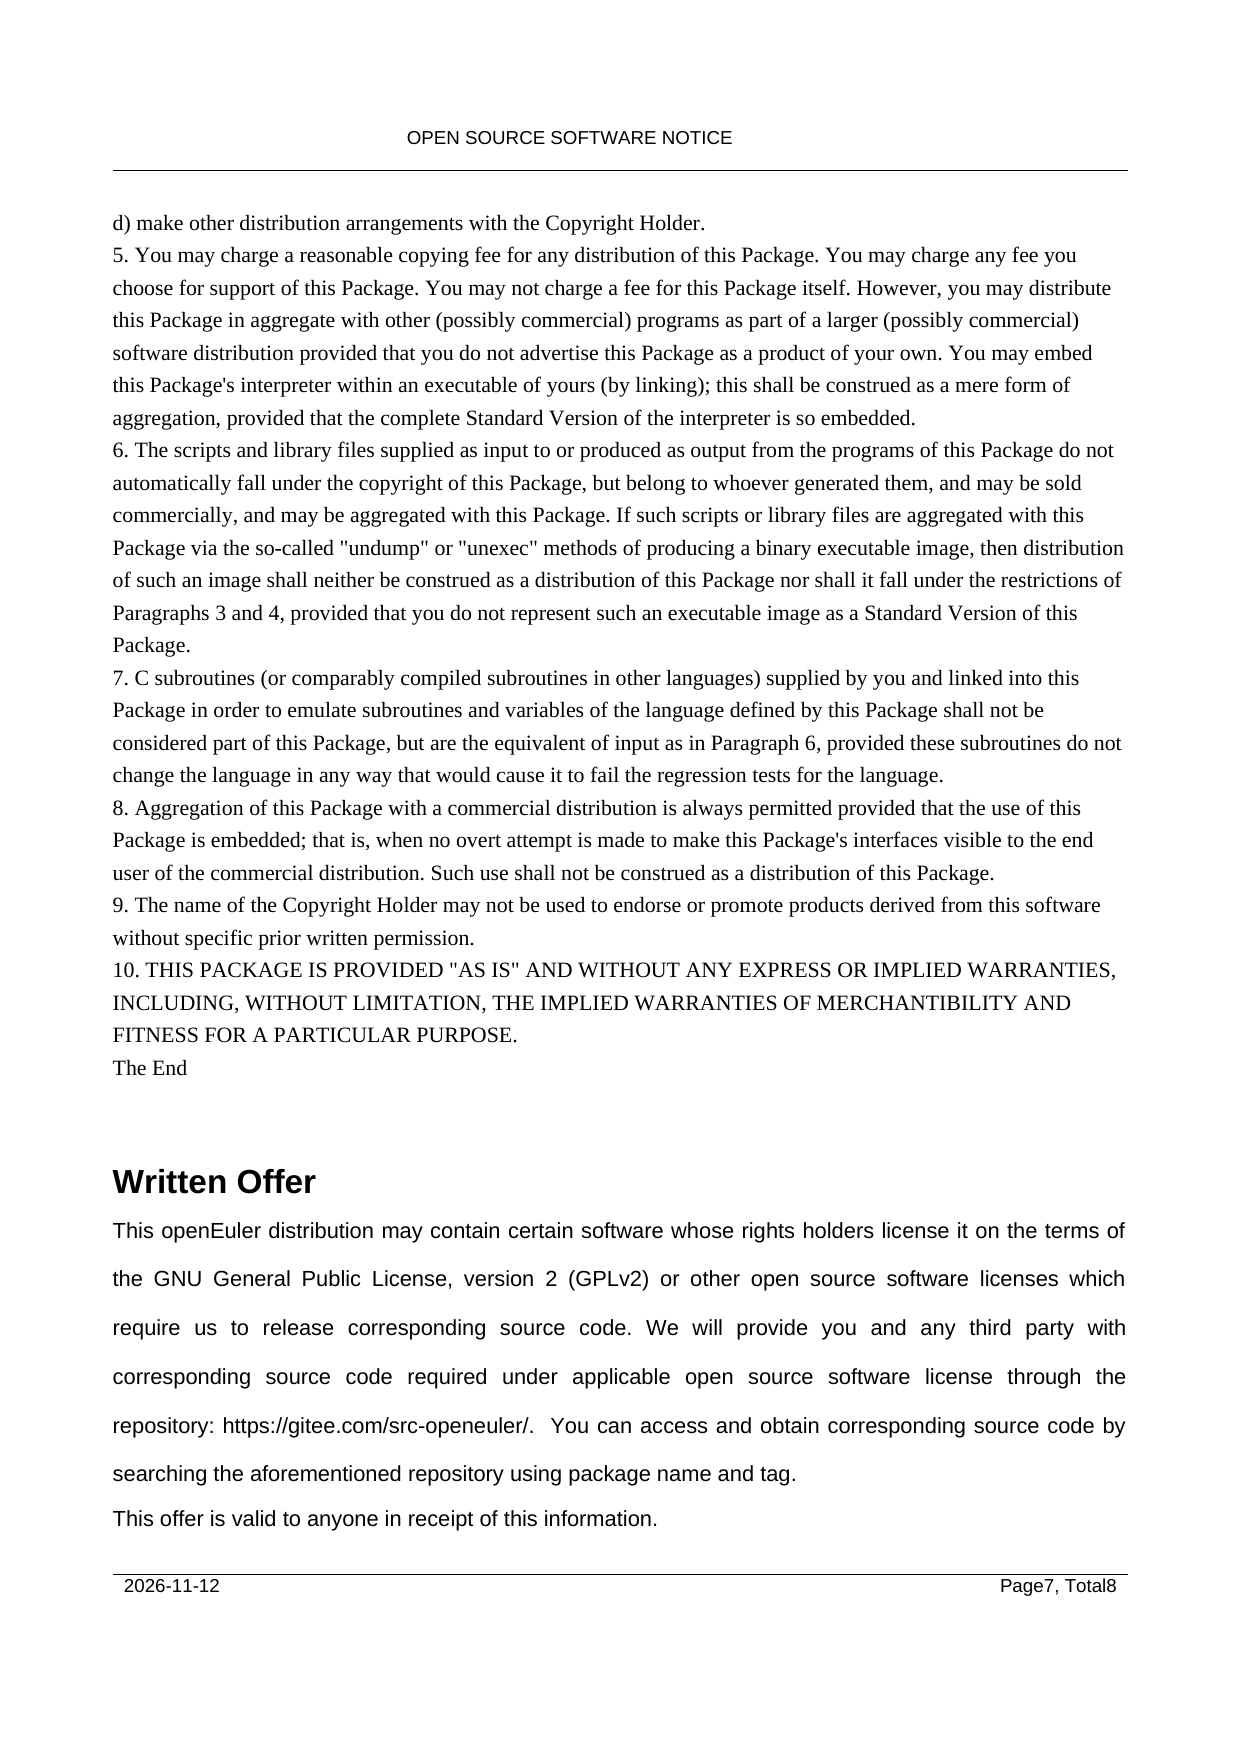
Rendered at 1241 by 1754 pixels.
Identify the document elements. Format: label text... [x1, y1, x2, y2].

text d) make other distribution arrangements with the Copyright Holder. [112, 206, 1128, 239]
text Written Offer [112, 1149, 1128, 1214]
text The End [112, 1051, 1128, 1084]
text 6. The scripts and library files supplied as input to or produced as output from the programs of this Package do not automatically fall under the copyright of this Package, but belong to whoever generated them, and may be sold commercially, and may be aggregated with this Package. If such scripts or library files are aggregated with this Package via the so-called "undump" or "unexec" methods of producing a binary executable image, then distribution of such an image shall neither be construed as a distribution of this Package nor shall it fall under the restrictions of Paragraphs 3 and 4, provided that you do not represent such an executable image as a Standard Version of this Package. [112, 434, 1128, 661]
text 5. You may charge a reasonable copying fee for any distribution of this Package. You may charge any fee you choose for support of this Package. You may not charge a fee for this Package itself. However, you may distribute this Package in aggregate with other (possibly commercial) programs as part of a larger (possibly commercial) software distribution provided that you do not advertise this Package as a product of your own. You may embed this Package's interpreter within an executable of yours (by linking); this shall be construed as a mere form of aggregation, provided that the complete Standard Version of the interpreter is so embedded. [112, 239, 1128, 434]
text This offer is valid to anyone in receipt of this information. [112, 1503, 1128, 1535]
text 8. Aggregation of this Package with a commercial distribution is always permitted provided that the use of this Package is embedded; that is, when no overt attempt is made to make this Package's interfaces visible to the end user of the commercial distribution. Such use shall not be construed as a distribution of this Package. [112, 791, 1128, 889]
text 7. C subroutines (or comparably compiled subroutines in other languages) supplied by you and linked into this Package in order to emulate subroutines and variables of the language defined by this Package shall not be considered part of this Package, but are the equivalent of input as in Paragraph 6, provided these subroutines do not change the language in any way that would cause it to fail the regression tests for the language. [112, 661, 1128, 791]
text 9. The name of the Copyright Holder may not be used to endorse or promote products derived from this software without specific prior written permission. [112, 889, 1128, 954]
text 10. THIS PACKAGE IS PROVIDED "AS IS" AND WITHOUT ANY EXPRESS OR IMPLIED WARRANTIES, INCLUDING, WITHOUT LIMITATION, THE IMPLIED WARRANTIES OF MERCHANTIBILITY AND FITNESS FOR A PARTICULAR PURPOSE. [112, 954, 1128, 1051]
text This openEuler distribution may contain certain software whose rights holders license it on the terms of the GNU General Public License, version 2 (GPLv2) or other open source software licenses which require us to release corresponding source code. We will provide you and any third party with corresponding source code required under applicable open source software license through the repository: https://gitee.com/src-openeuler/. You can access and obtain corresponding source code by searching the aforementioned repository using package name and tag. [112, 1214, 1128, 1490]
